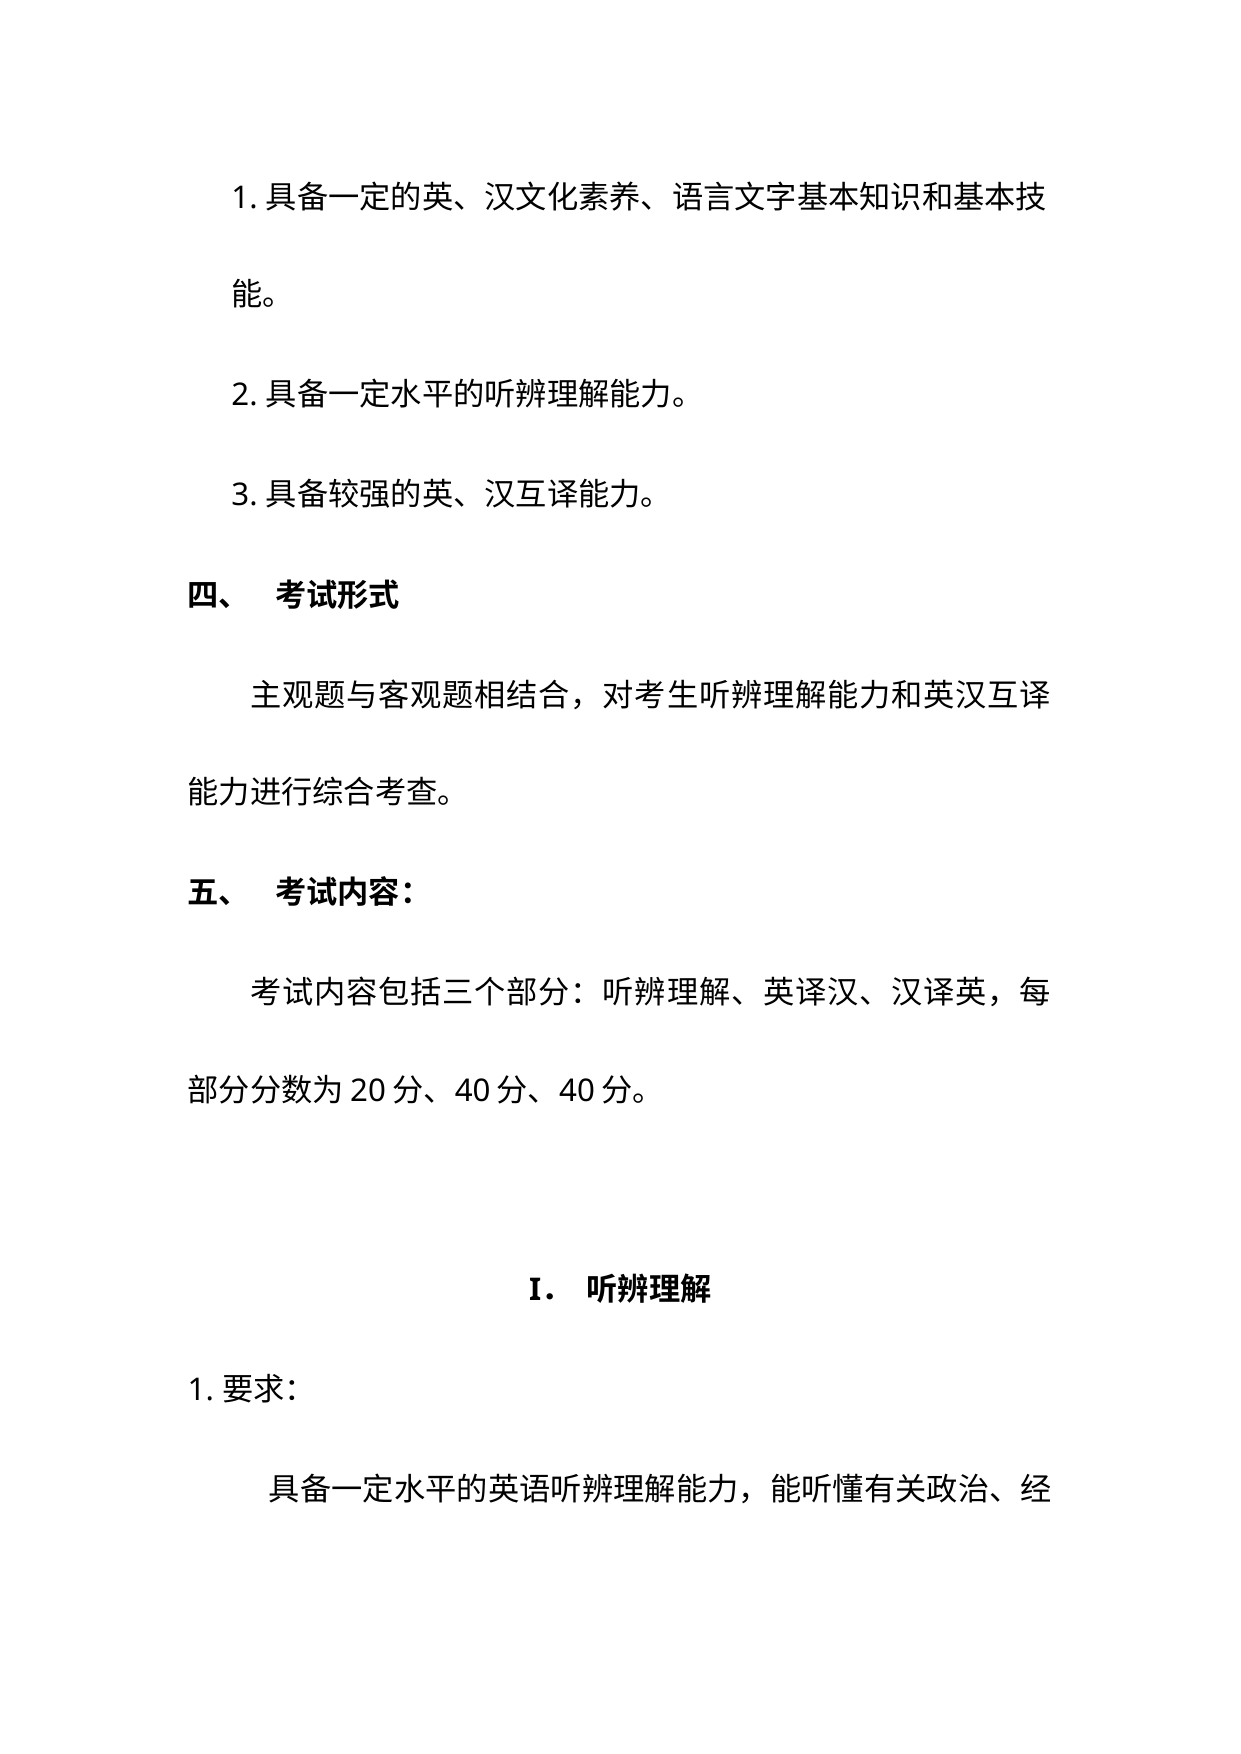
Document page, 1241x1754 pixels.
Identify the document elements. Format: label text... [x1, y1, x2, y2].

text 主观题与客观题相结合，对考生听辨理解能力和英汉互译能力进行综合考查。 [187, 660, 1053, 823]
text 3. 具备较强的英、汉互译能力。 [231, 460, 1053, 525]
list 考试形式 [187, 560, 1053, 625]
text 1. 具备一定的英、汉文化素养、语言文字基本知识和基本技能。 [231, 162, 1053, 324]
text 1. 要求： [187, 1354, 1053, 1419]
text 考试内容包括三个部分：听辨理解、英译汉、汉译英，每部分分数为20分、40分、40分。 [187, 958, 1053, 1120]
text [206, 1455, 1053, 1520]
text 2. 具备一定水平的听辨理解能力。 [231, 359, 1053, 424]
text I． 听辨理解 [187, 1254, 1053, 1319]
list 考试内容： [187, 858, 1053, 923]
